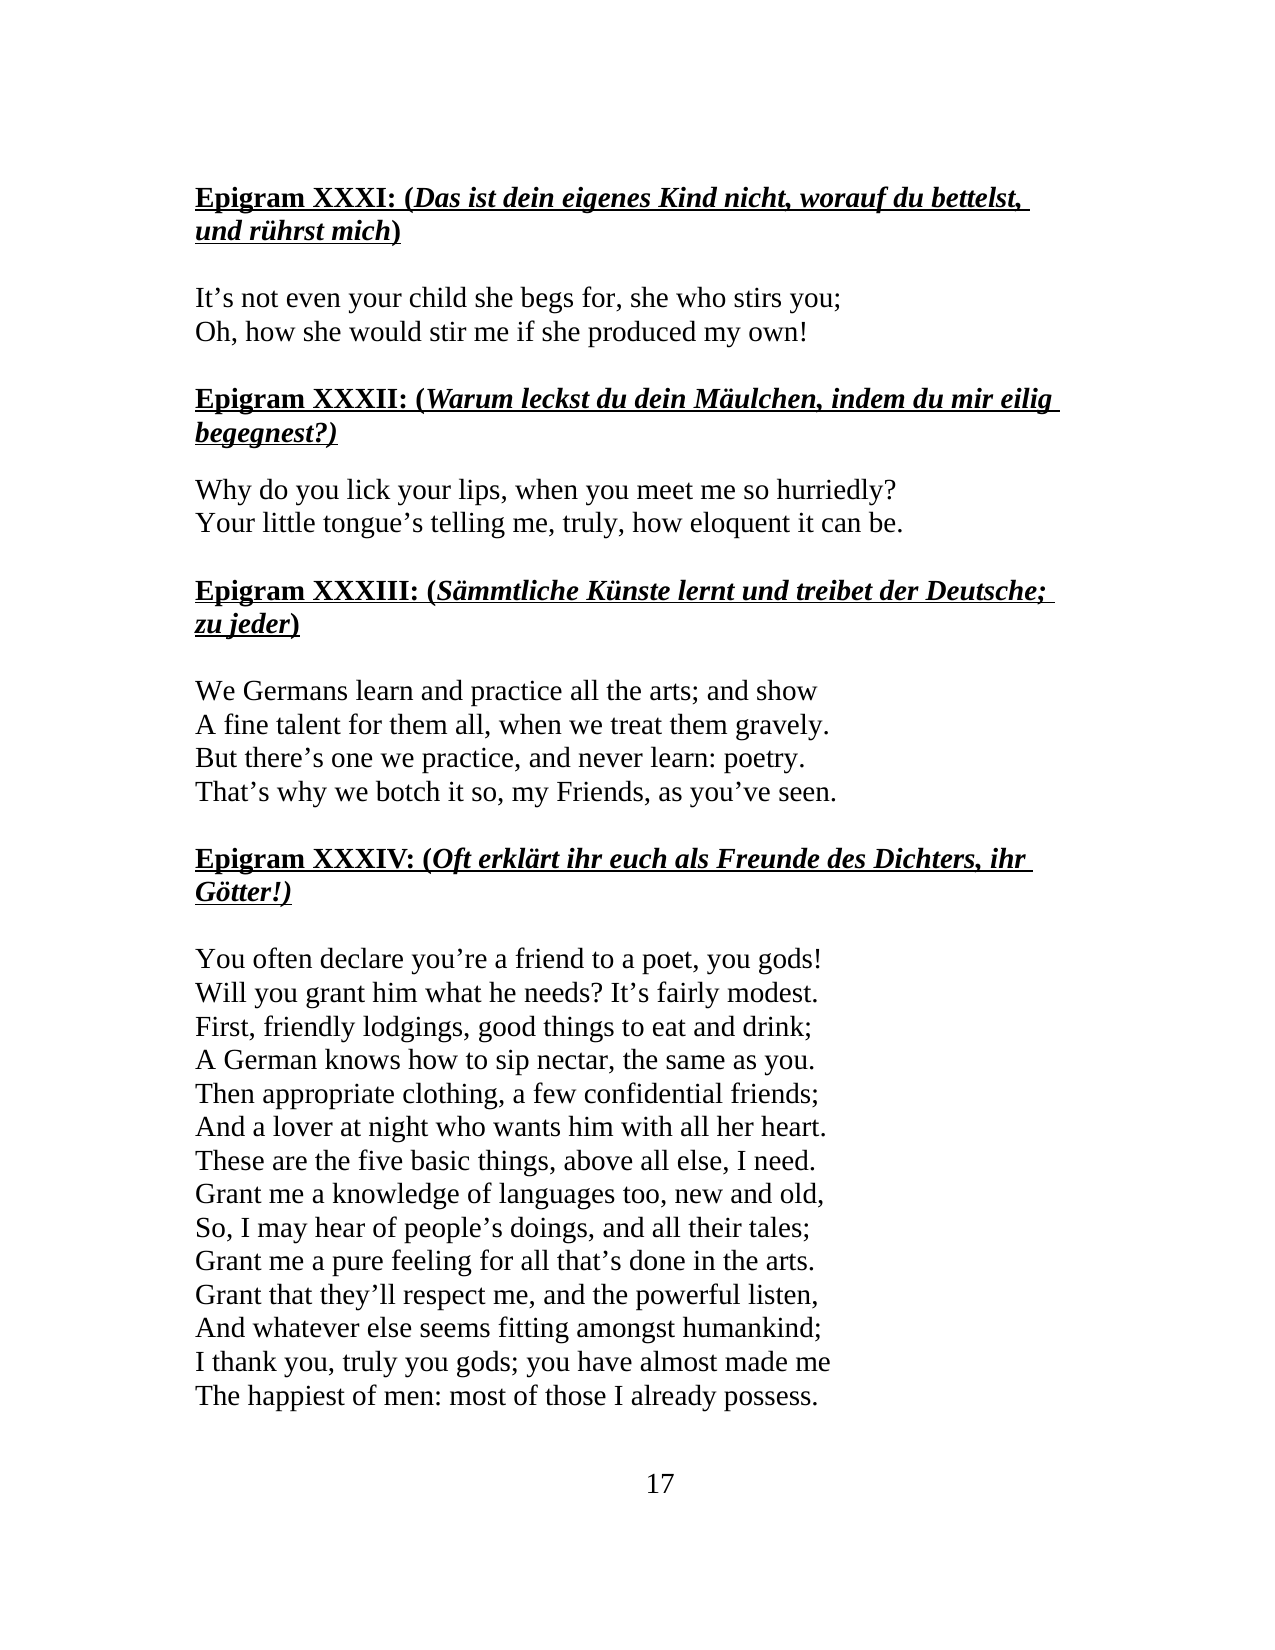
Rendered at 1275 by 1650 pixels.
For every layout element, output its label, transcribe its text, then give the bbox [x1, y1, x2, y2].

subtitle Why do you lick your lips, when you meet me so hurriedly? [195, 472, 1080, 506]
text Grant that they’ll respect me, and the powerful listen, [195, 1277, 1080, 1311]
text Grant me a pure feeling for all that’s done in the arts. [195, 1243, 1080, 1277]
text That’s why we botch it so, my Friends, as you’ve seen. [195, 774, 1080, 807]
subtitle Epigram XXXIV: (Oft erklärt ihr euch als Freunde des Dichters, ihr Götter!) [195, 841, 1080, 908]
text Oh, how she would stir me if she produced my own! [195, 314, 1080, 348]
subtitle We Germans learn and practice all the arts; and show [195, 673, 1080, 707]
text So, I may hear of people’s doings, and all their tales; [195, 1210, 1080, 1243]
subtitle You often declare you’re a friend to a poet, you gods! [195, 942, 1080, 975]
text Grant me a knowledge of languages too, new and old, [195, 1176, 1080, 1210]
text Your little tongue’s telling me, truly, how eloquent it can be. [195, 506, 1080, 539]
text And a lover at night who wants him with all her heart. [195, 1109, 1080, 1143]
text Will you grant him what he needs? It’s fairly modest. [195, 975, 1080, 1009]
text A German knows how to sip nectar, the same as you. [195, 1042, 1080, 1076]
subtitle It’s not even your child she begs for, she who stirs you; [195, 281, 1080, 314]
text Then appropriate clothing, a few confidential friends; [195, 1076, 1080, 1109]
text And whatever else seems fitting amongst humankind; [195, 1311, 1080, 1344]
text A fine talent for them all, when we treat them gravely. [195, 707, 1080, 740]
text These are the five basic things, above all else, I need. [195, 1143, 1080, 1176]
text But there’s one we practice, and never learn: poetry. [195, 740, 1080, 774]
subtitle Epigram XXXI: (Das ist dein eigenes Kind nicht, worauf du bettelst, und rührst mich) [195, 180, 1080, 247]
subtitle Epigram XXXIII: (Sämmtliche Künste lernt und treibet der Deutsche; zu jeder) [195, 573, 1080, 640]
subtitle Epigram XXXII: (Warum leckst du dein Mäulchen, indem du mir eilig begegnest?) [195, 381, 1080, 448]
text First, friendly lodgings, good things to eat and drink; [195, 1009, 1080, 1042]
text The happiest of men: most of those I already possess. [195, 1378, 1080, 1411]
text I thank you, truly you gods; you have almost made me [195, 1344, 1080, 1378]
